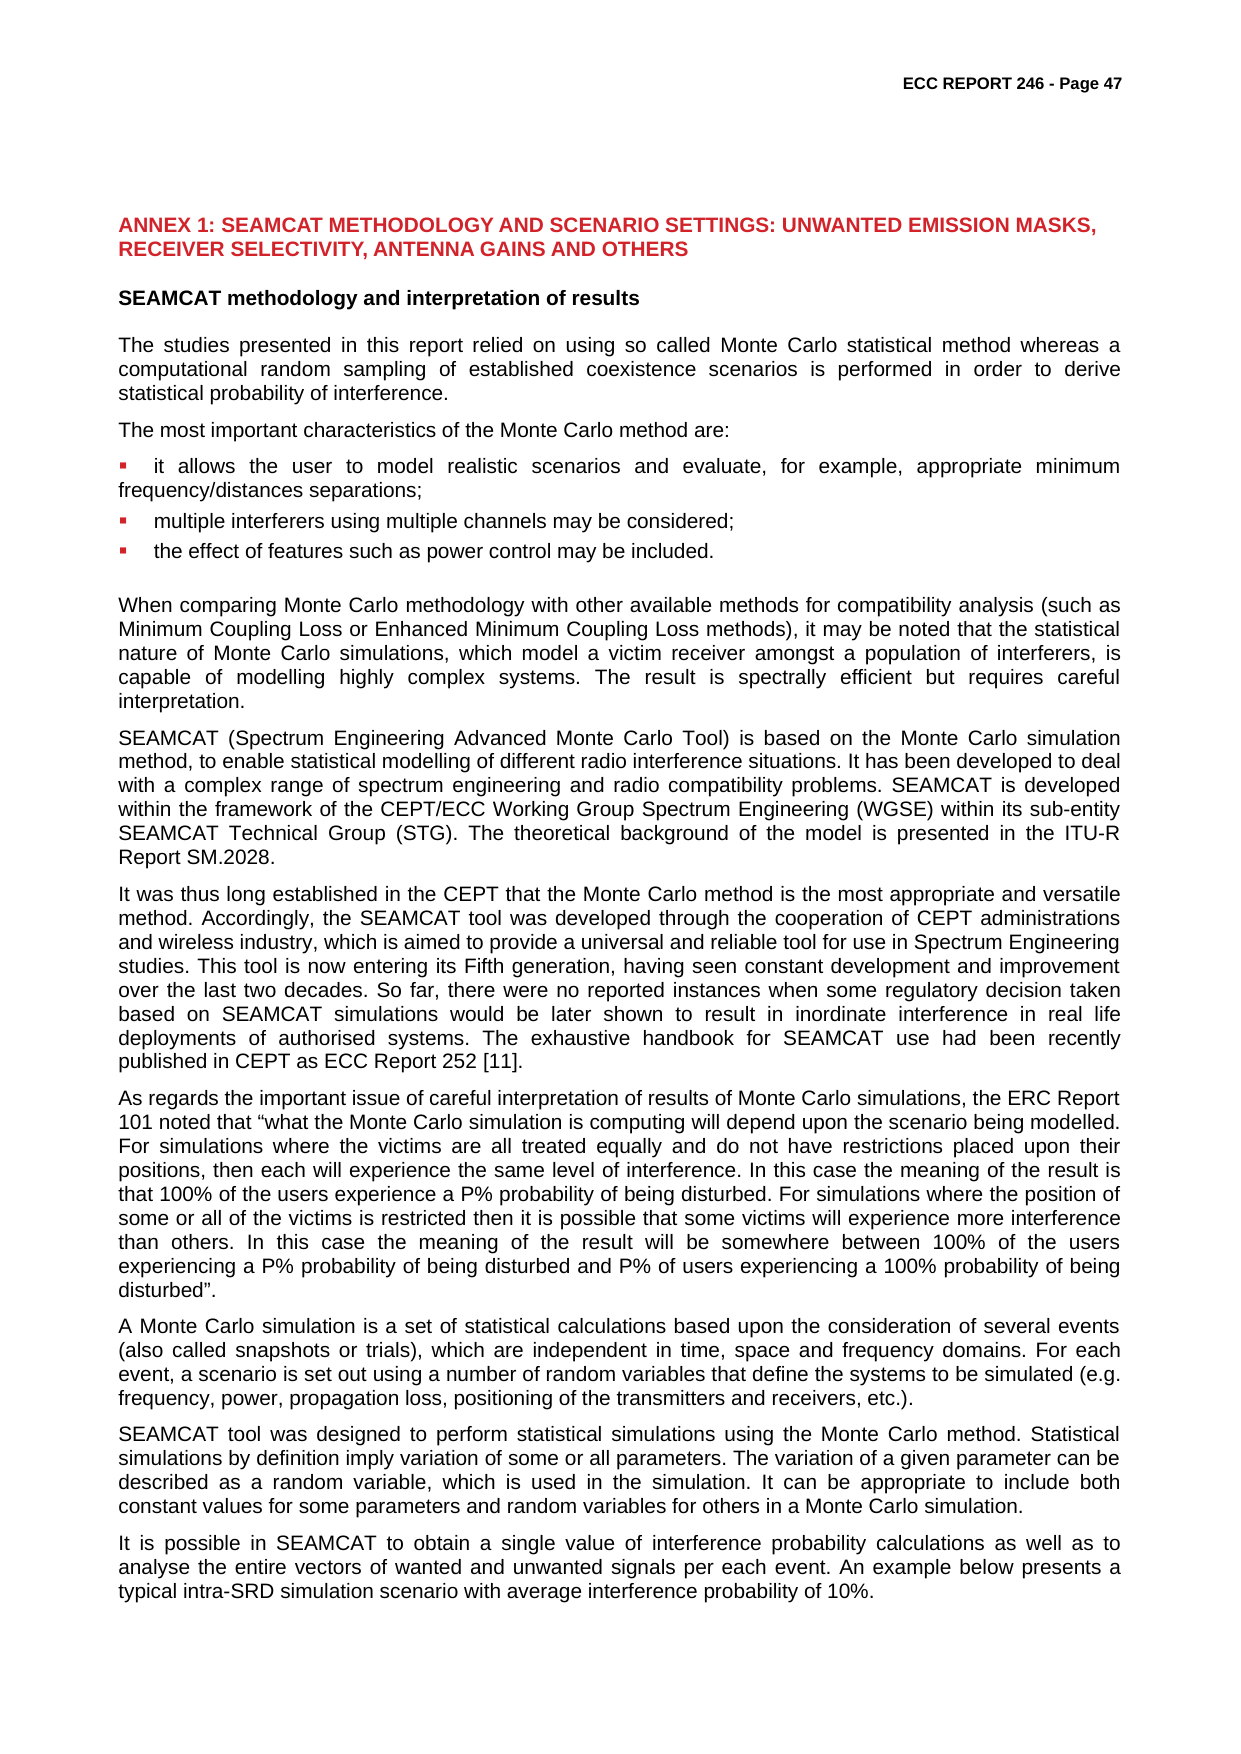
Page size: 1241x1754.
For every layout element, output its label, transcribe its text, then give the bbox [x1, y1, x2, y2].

text It is possible in SEAMCAT to obtain a single value of interference probability calculations as well as to analyse the entire vectors of wanted and unwanted signals per each event. An example below presents a typical intra-SRD simulation scenario with average interference probability of 10%. [118, 1531, 1122, 1602]
text it allows the user to model realistic scenarios and evaluate, for example, appropriate minimum frequency/distances separations; [118, 454, 1122, 502]
subtitle SEAMCAT methodology and interpretation of results [118, 285, 1122, 309]
text As regards the important issue of careful interpretation of results of Monte Carlo simulations, the ERC Report 101 noted that “what the Monte Carlo simulation is computing will depend upon the scenario being modelled. For simulations where the victims are all treated equally and do not have restrictions placed upon their positions, then each will experience the same level of interference. In this case the meaning of the result is that 100% of the users experience a P% probability of being disturbed. For simulations where the position of some or all of the victims is restricted then it is possible that some victims will experience more interference than others. In this case the meaning of the result will be somewhere between 100% of the users experiencing a P% probability of being disturbed and P% of users experiencing a 100% probability of being disturbed”. [118, 1086, 1122, 1301]
text SEAMCAT tool was designed to perform statistical simulations using the Monte Carlo method. Statistical simulations by definition imply variation of some or all parameters. The variation of a given parameter can be described as a random variable, which is used in the simulation. It can be appropriate to include both constant values for some parameters and random variables for others in a Monte Carlo simulation. [118, 1422, 1122, 1518]
text The most important characteristics of the Monte Carlo method are: [118, 418, 1122, 442]
text When comparing Monte Carlo methodology with other available methods for compatibility analysis (such as Minimum Coupling Loss or Enhanced Minimum Coupling Loss methods), it may be noted that the statistical nature of Monte Carlo simulations, which model a victim receiver amongst a population of interferers, is capable of modelling highly complex systems. The result is spectrally efficient but requires careful interpretation. [118, 593, 1122, 713]
text the effect of features such as power control may be included. [118, 539, 1122, 563]
text multiple interferers using multiple channels may be considered; [118, 508, 1122, 532]
text A Monte Carlo simulation is a set of statistical calculations based upon the consideration of several events (also called snapshots or trials), which are independent in time, space and frequency domains. For each event, a scenario is set out using a number of random variables that define the systems to be simulated (e.g. frequency, power, propagation loss, positioning of the transmitters and receivers, etc.). [118, 1314, 1122, 1410]
text SEAMCAT (Spectrum Engineering Advanced Monte Carlo Tool) is based on the Monte Carlo simulation method, to enable statistical modelling of different radio interference situations. It has been developed to deal with a complex range of spectrum engineering and radio compatibility problems. SEAMCAT is developed within the framework of the CEPT/ECC Working Group Spectrum Engineering (WGSE) within its sub-entity SEAMCAT Technical Group (STG). The theoretical background of the model is presented in the ITU-R Report SM.2028. [118, 725, 1122, 869]
subtitle SEAMCAT METHODOLOGY AND Scenario SETTINGs: UNWANTED EMISSION MASKS, RECEIVER SELECTIVITY, Antenna Gains AND OTHERs [118, 212, 1122, 260]
text It was thus long established in the CEPT that the Monte Carlo method is the most appropriate and versatile method. Accordingly, the SEAMCAT tool was developed through the cooperation of CEPT administrations and wireless industry, which is aimed to provide a universal and reliable tool for use in Spectrum Engineering studies. This tool is now entering its Fifth generation, having seen constant development and improvement over the last two decades. So far, there were no reported instances when some regulatory decision taken based on SEAMCAT simulations would be later shown to result in inordinate interference in real life deployments of authorised systems. The exhaustive handbook for SEAMCAT use had been recently published in CEPT as ECC Report 252 [11]. [118, 882, 1122, 1073]
text The studies presented in this report relied on using so called Monte Carlo statistical method whereas a computational random sampling of established coexistence scenarios is performed in order to derive statistical probability of interference. [118, 333, 1122, 405]
